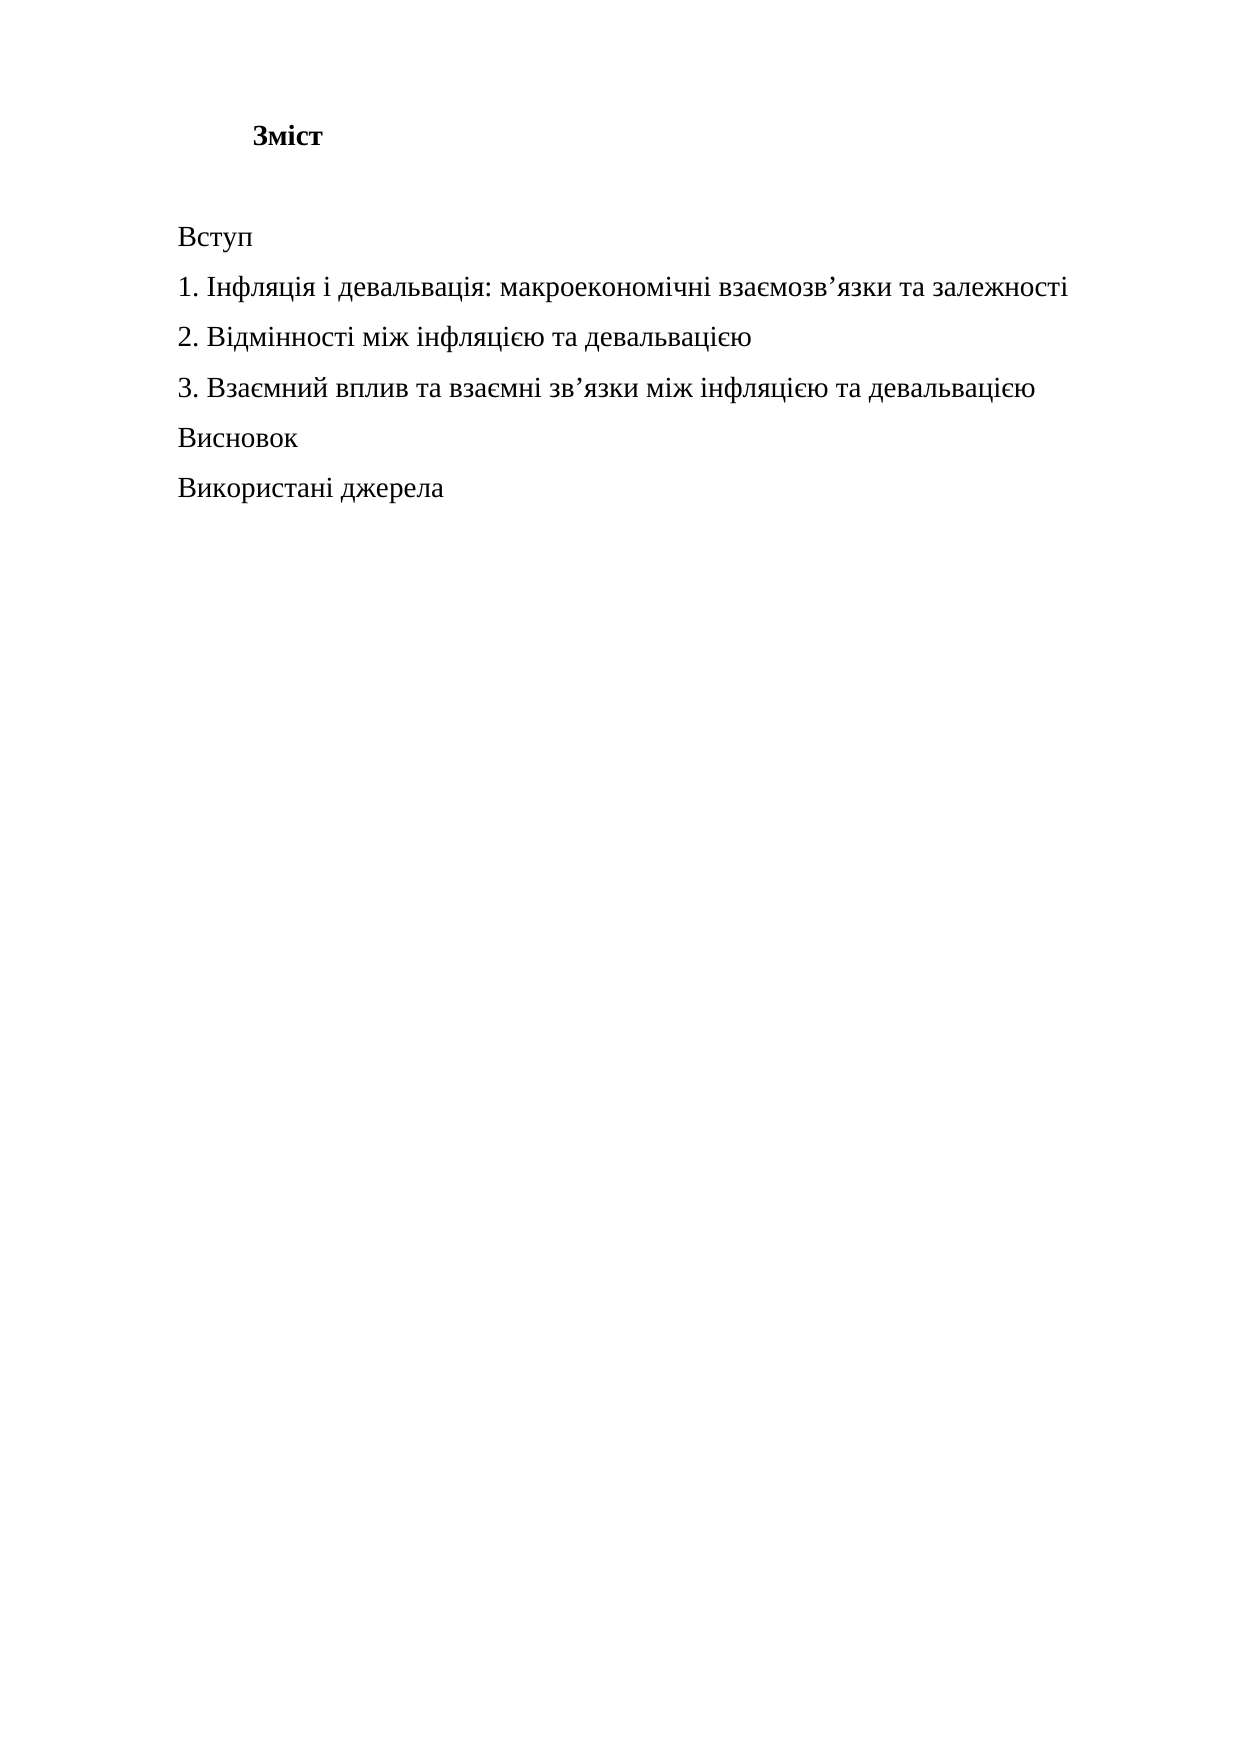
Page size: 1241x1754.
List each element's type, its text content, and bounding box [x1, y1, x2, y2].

text Висновок [177, 420, 1152, 453]
text Вступ [177, 219, 1152, 252]
text Використані джерела [177, 470, 1152, 504]
text 1. Інфляція і девальвація: макроекономічні взаємозв’язки та залежності [177, 269, 1152, 303]
text Зміст [177, 118, 1152, 152]
text 3. Взаємний вплив та взаємні зв’язки між інфляцією та девальвацією [177, 370, 1152, 403]
text 2. Відмінності між інфляцією та девальвацією [177, 319, 1152, 353]
